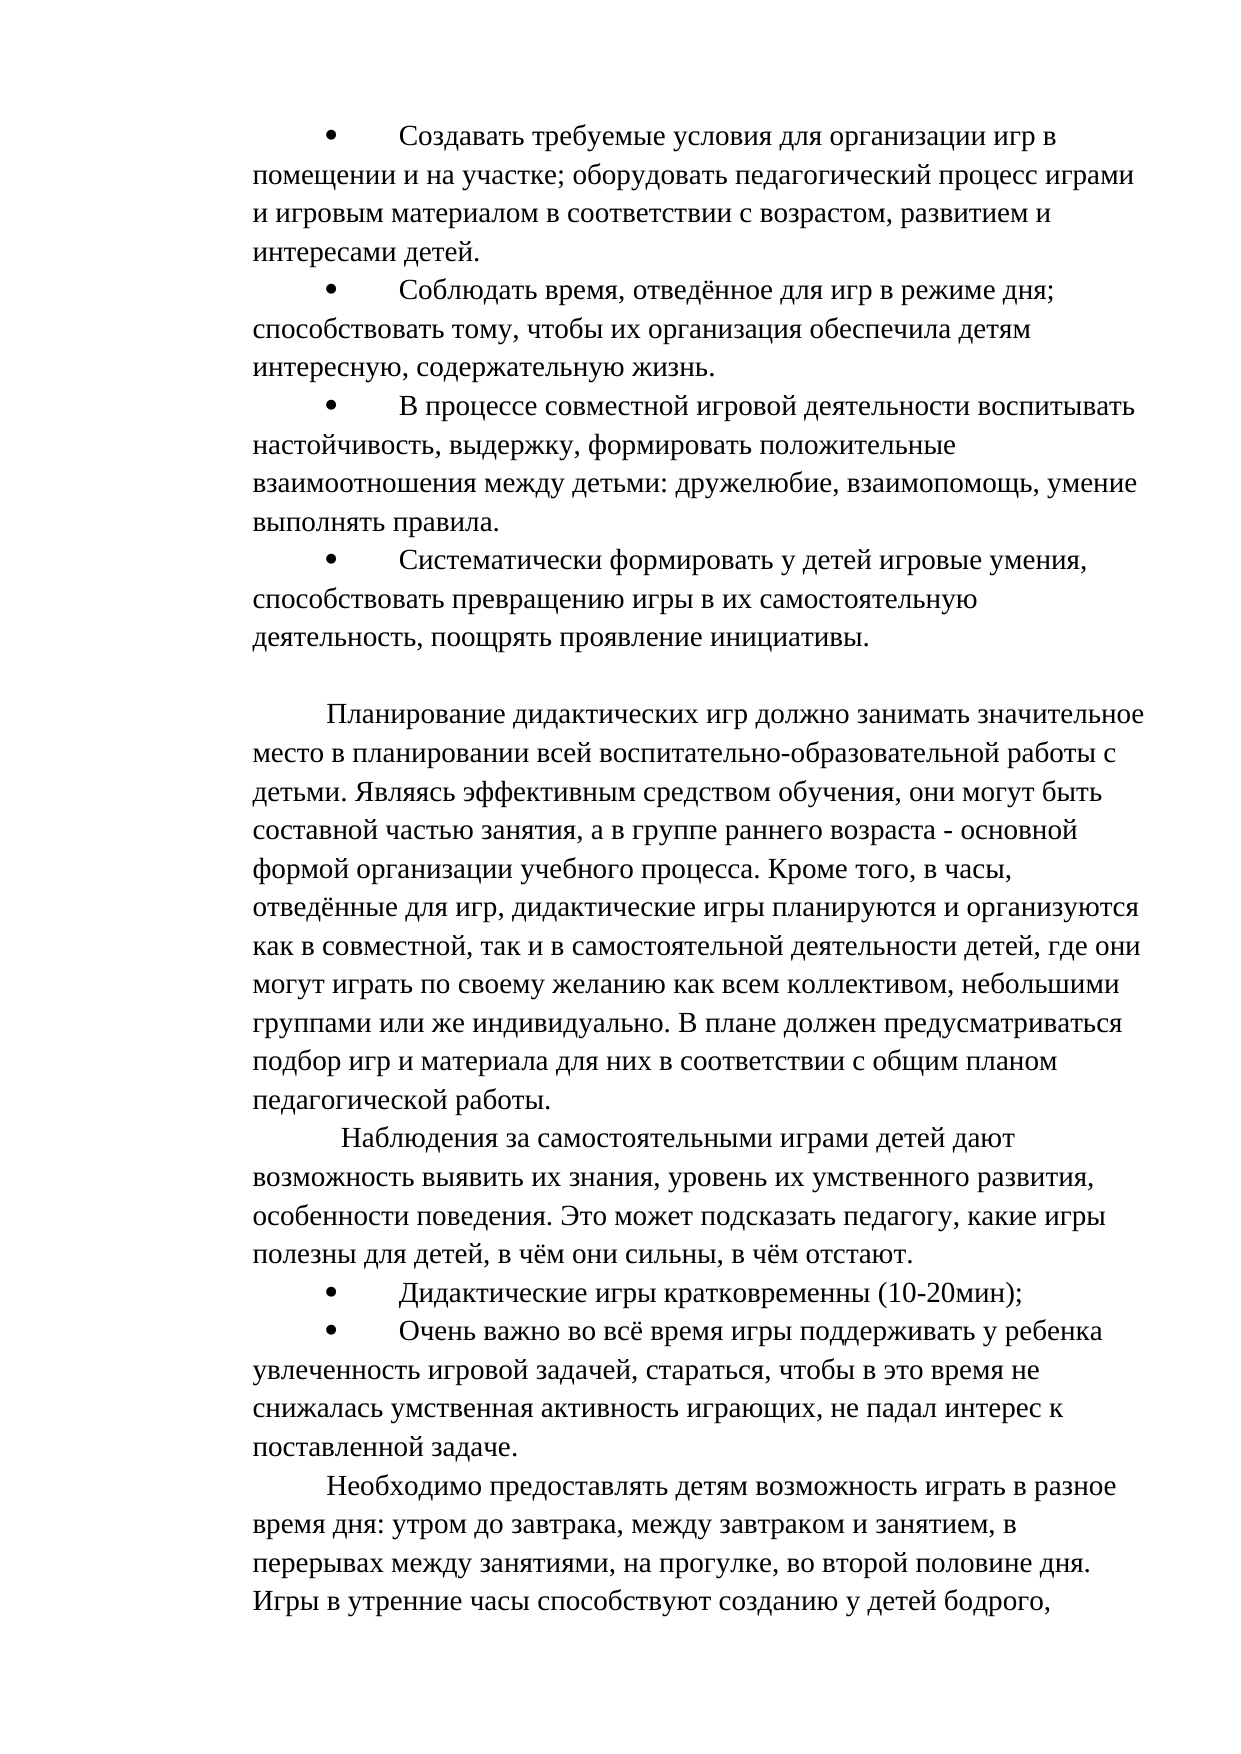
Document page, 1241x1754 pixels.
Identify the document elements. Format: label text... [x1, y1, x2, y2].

list Систематически формировать у детей игровые умения, способствовать превращению игры в их самостоятельную деятельность, поощрять проявление инициативы. [252, 542, 1152, 653]
list Очень важно во всё время игры поддерживать у ребенка увлеченность игровой задачей, стараться, чтобы в это время не снижалась умственная активность играющих, не падал интерес к поставленной задаче. [252, 1313, 1152, 1463]
list В процессе совместной игровой деятельности воспитывать настойчивость, выдержку, формировать положительные взаимоотношения между детьми: дружелюбие, взаимопомощь, умение выполнять правила. [252, 388, 1152, 537]
list Создавать требуемые условия для организации игр в помещении и на участке; оборудовать педагогический процесс играми и игровым материалом в соответствии с возрастом, развитием и интересами детей. [252, 118, 1152, 267]
list Дидактические игры кратковременны (10-20мин); [252, 1275, 1152, 1308]
list Планирование дидактических игр должно занимать значительное место в планировании всей воспитательно-образовательной работы с детьми. Являясь эффективным средством обучения, они могут быть составной частью занятия, а в группе раннего возраста - основной формой организации учебного процесса. Кроме того, в часы, отведённые для игр, дидактические игры планируются и организуются как в совместной, так и в самостоятельной деятельности детей, где они могут играть по своему желанию как всем коллективом, небольшими группами или же индивидуально. В плане должен предусматриваться подбор игр и материала для них в соответствии с общим планом педагогической работы. [252, 697, 1152, 1116]
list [252, 1468, 1152, 1617]
list Наблюдения за самостоятельными играми детей дают возможность выявить их знания, уровень их умственного развития, особенности поведения. Это может подсказать педагогу, какие игры полезны для детей, в чём они сильны, в чём отстают. [252, 1121, 1152, 1270]
list Соблюдать время, отведённое для игр в режиме дня; способствовать тому, чтобы их организация обеспечила детям интересную, содержательную жизнь. [252, 272, 1152, 383]
